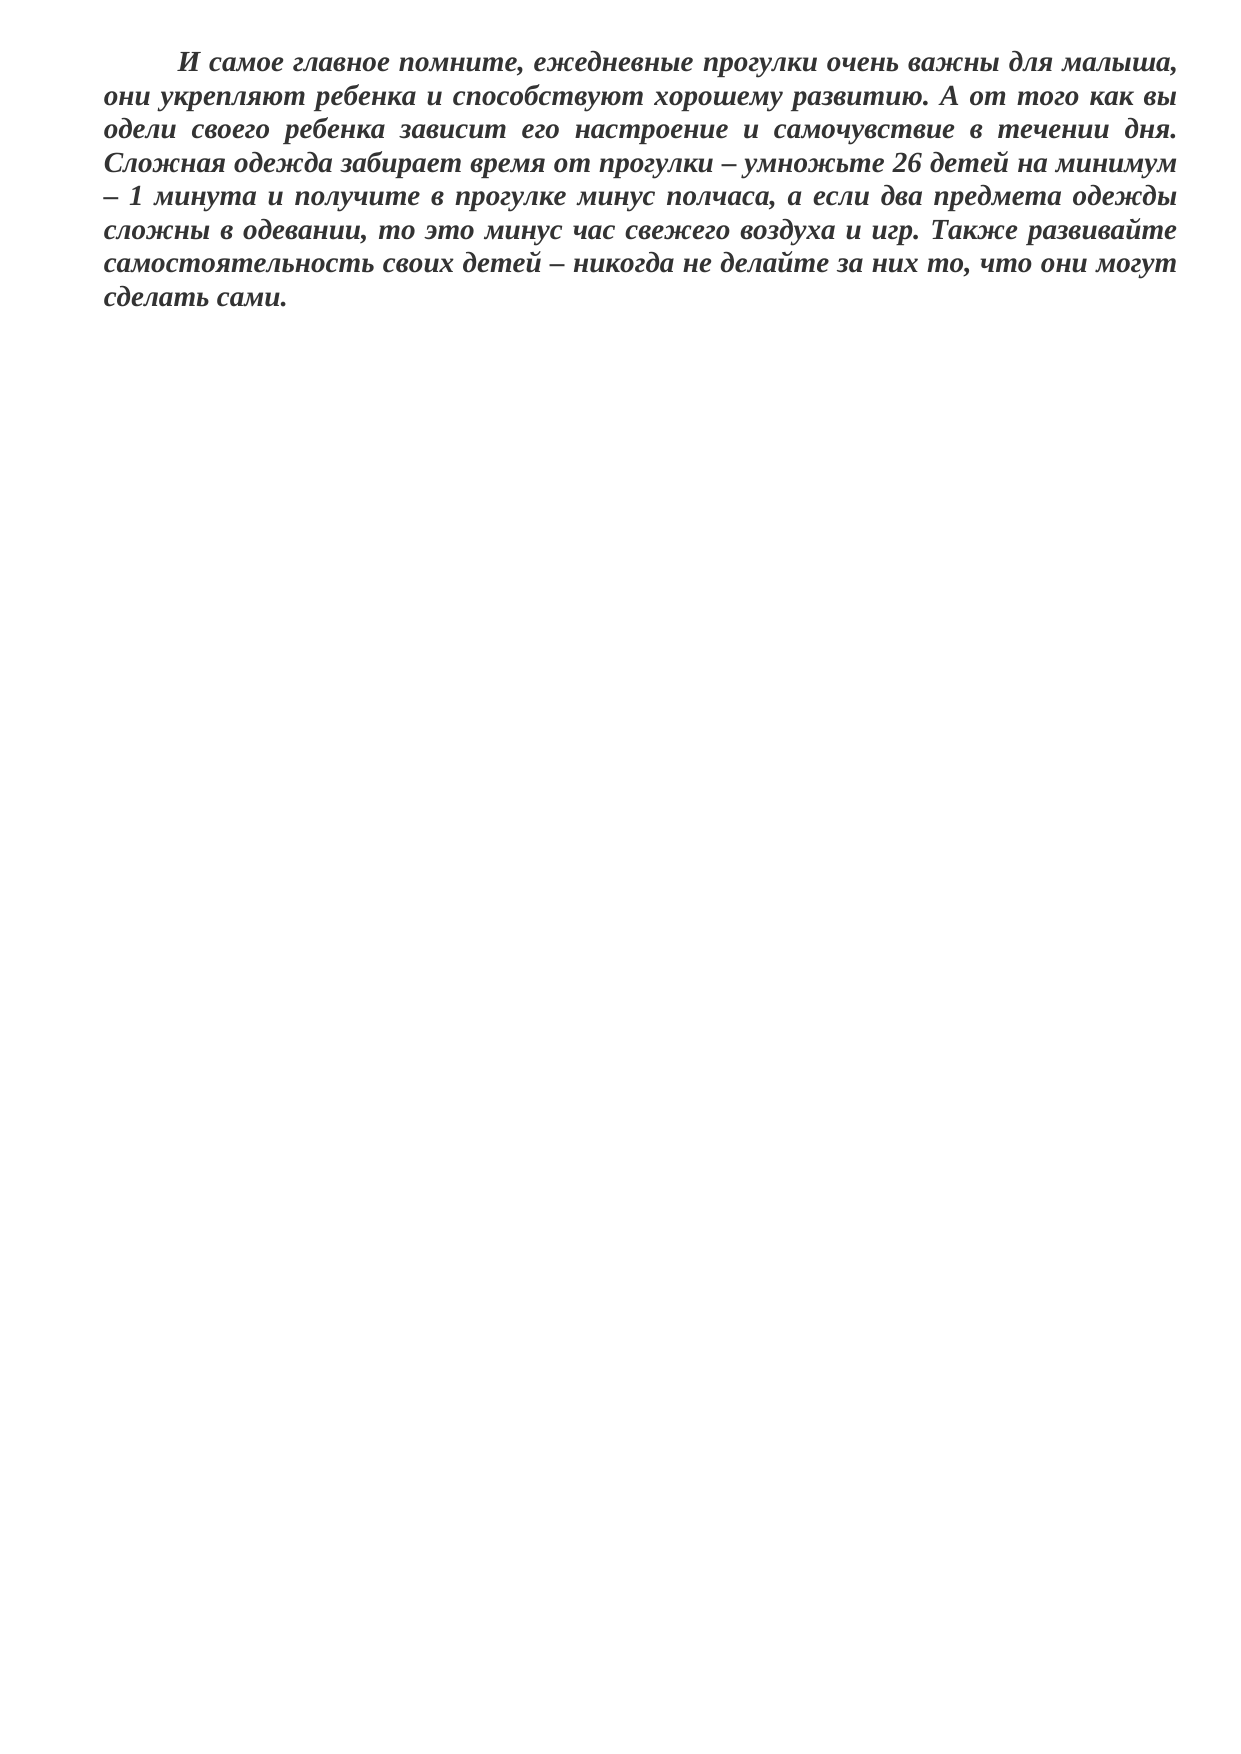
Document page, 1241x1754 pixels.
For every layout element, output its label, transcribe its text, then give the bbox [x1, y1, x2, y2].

text И самое главное помните, ежедневные прогулки очень важны для малыша, они укрепляют ребенка и способствуют хорошему развитию. А от того как вы одели своего ребенка зависит его настроение и самочувствие в течении дня. Сложная одежда забирает время от прогулки – умножьте 26 детей на минимум – 1 минута и получите в прогулке минус полчаса, а если два предмета одежды сложны в одевании, то это минус час свежего воздуха и игр. Также развивайте самостоятельность своих детей – никогда не делайте за них то, что они могут сделать сами. [103, 44, 1181, 313]
